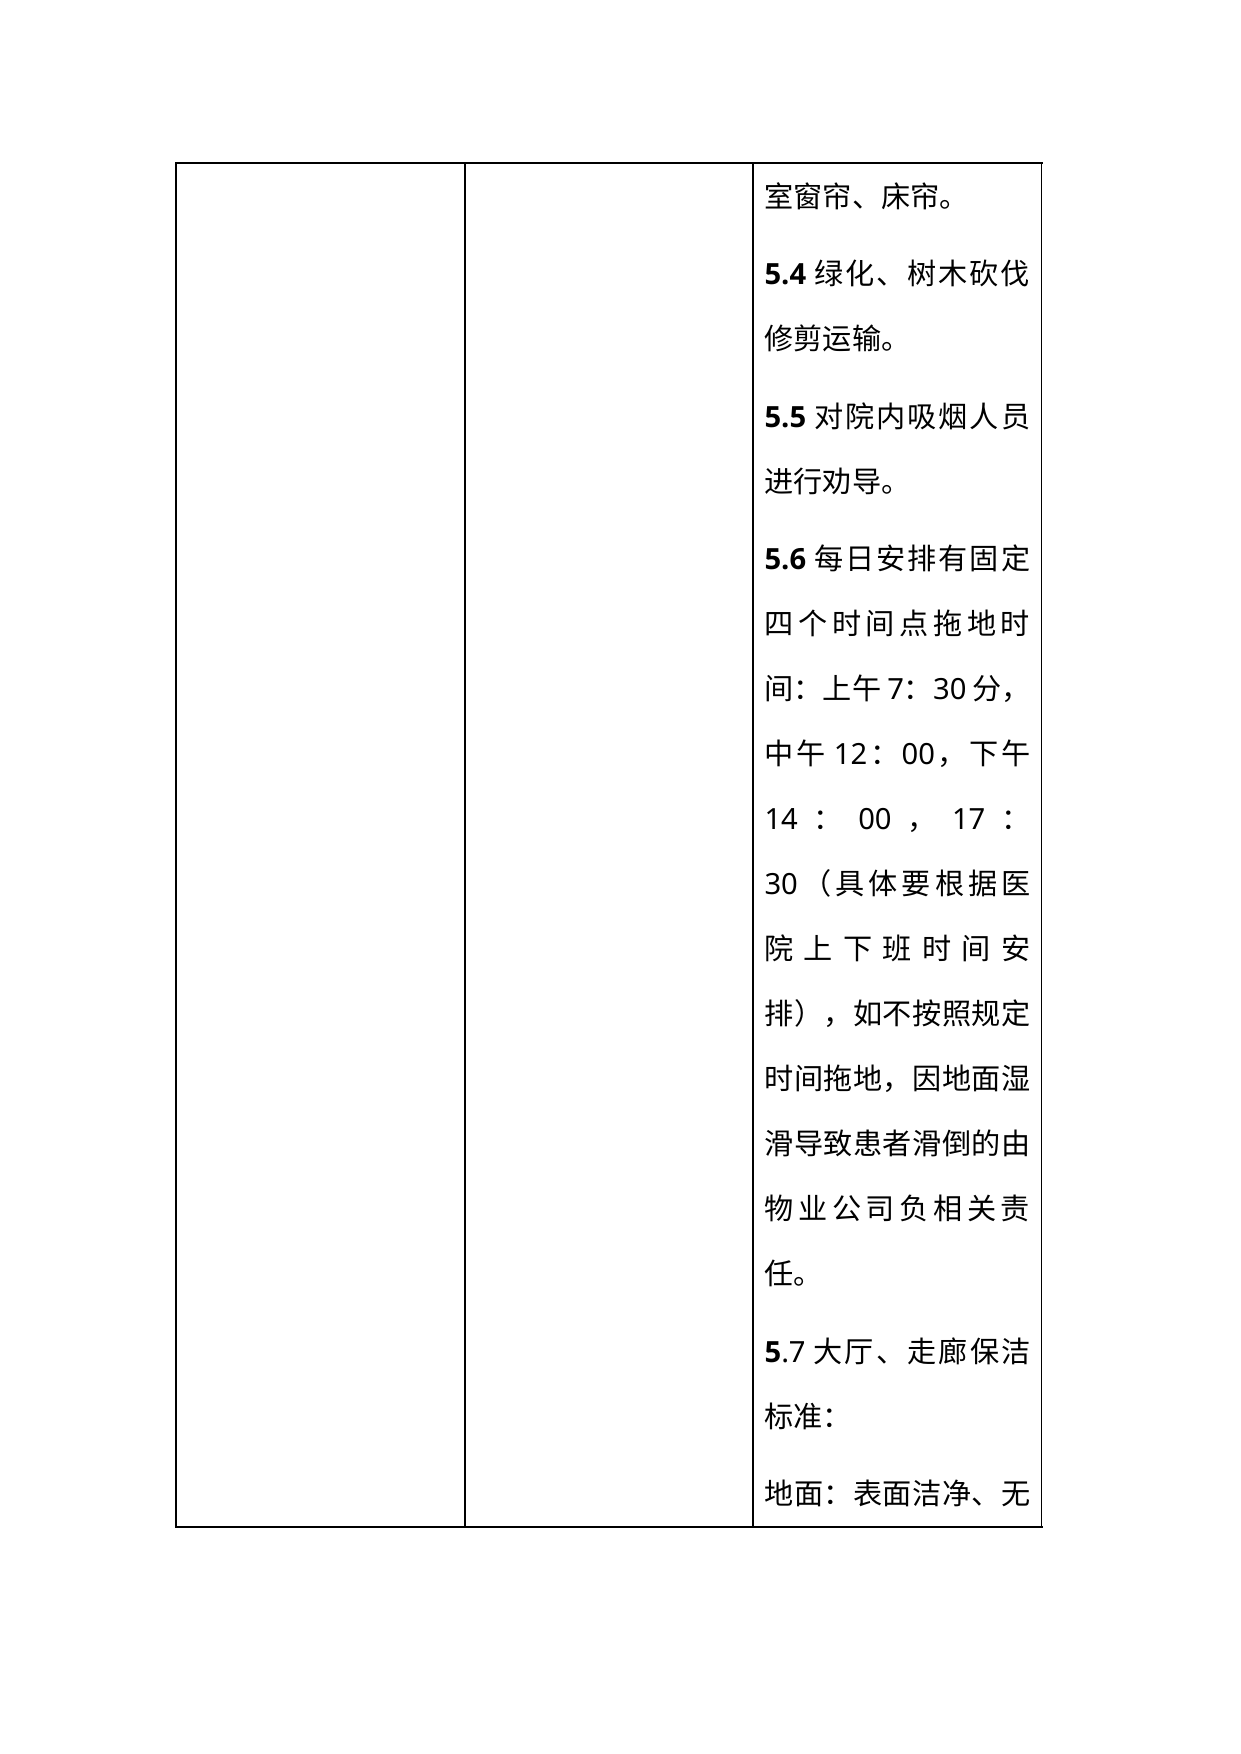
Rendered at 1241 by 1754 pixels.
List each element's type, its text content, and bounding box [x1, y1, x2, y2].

table_cell 1 [177, 164, 464, 1526]
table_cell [754, 164, 1041, 1526]
table_cell [466, 164, 752, 1526]
